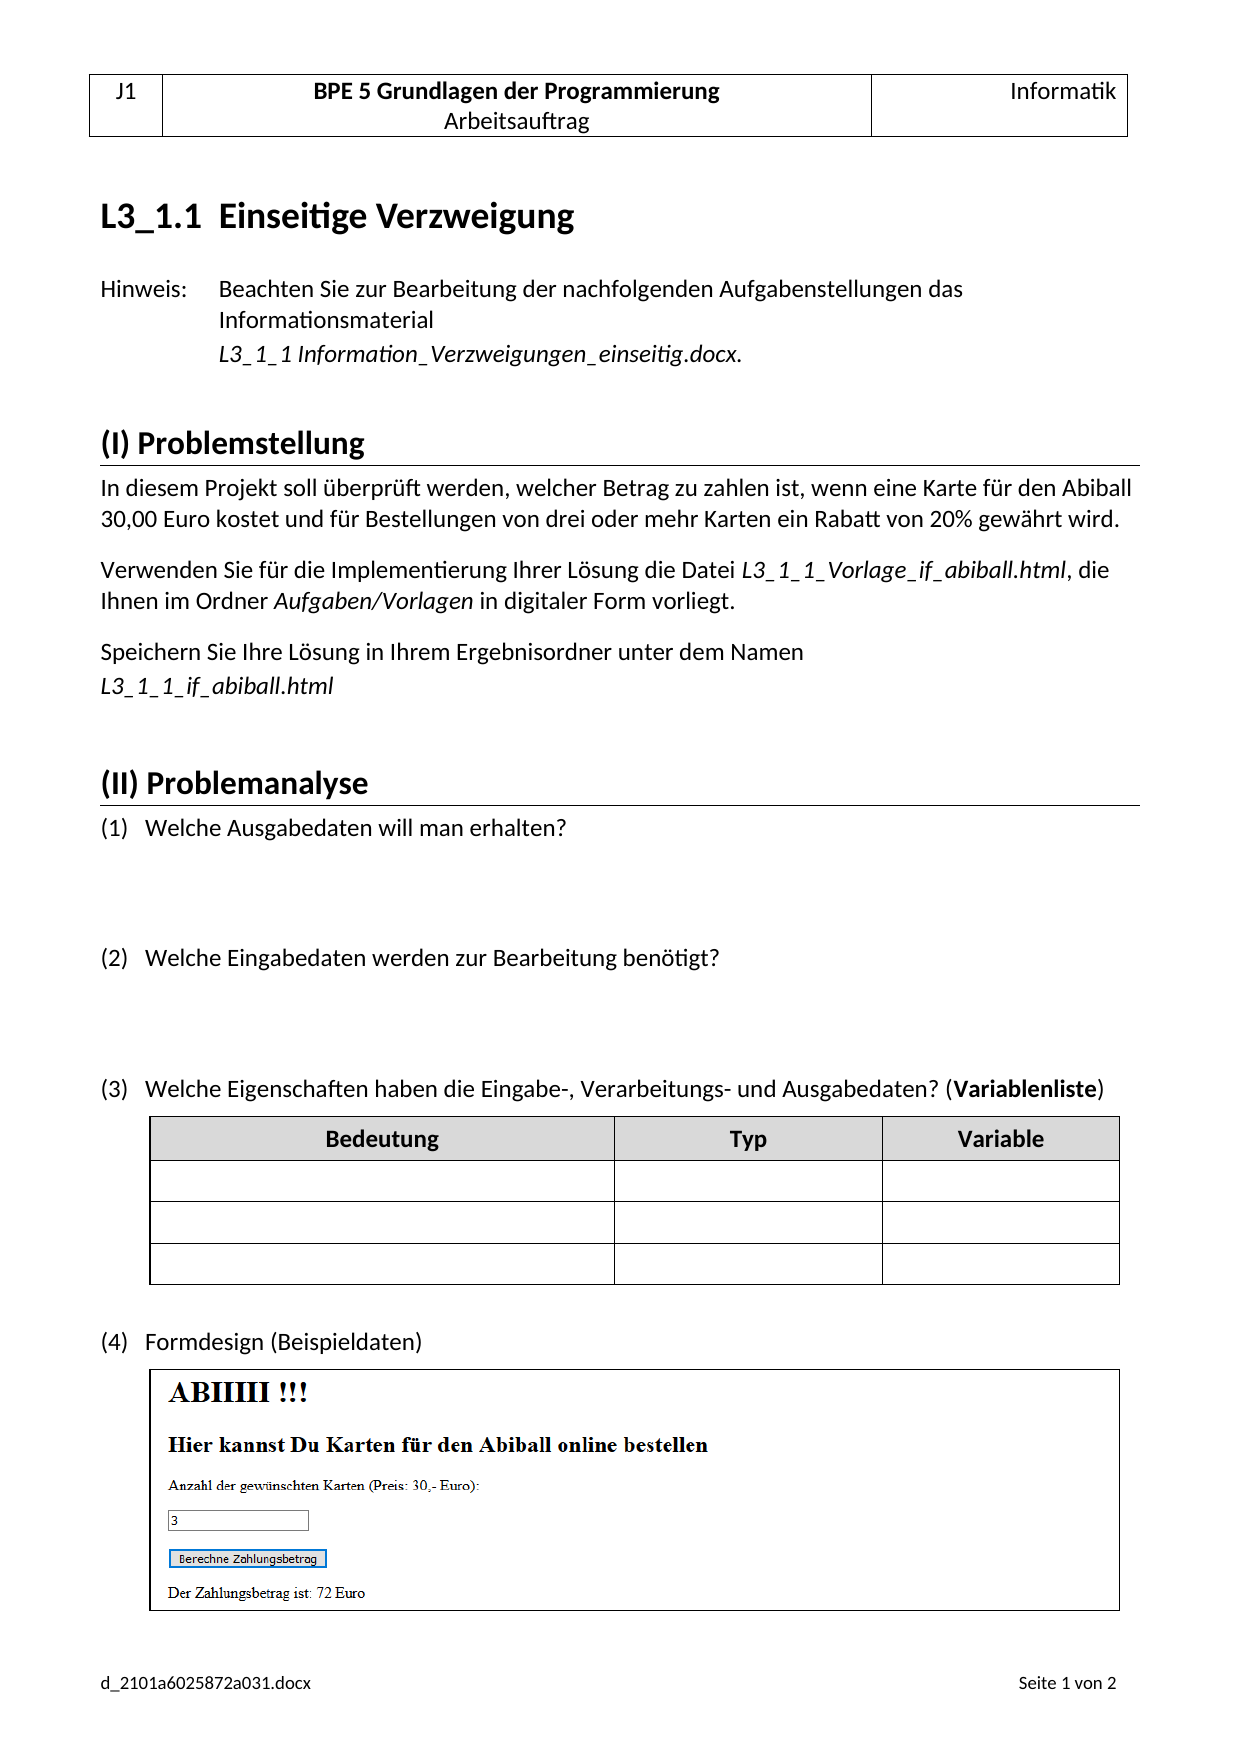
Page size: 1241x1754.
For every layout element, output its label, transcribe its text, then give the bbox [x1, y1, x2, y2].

list Formdesign (Beispieldaten) [100, 1326, 1140, 1356]
table_cell [615, 1244, 882, 1284]
text (II) Problemanalyse [100, 762, 1140, 805]
list L3_1_1 Information_Verzweigungen_einseitig.docx. [218, 338, 1140, 369]
table_cell [883, 1244, 1119, 1284]
list In diesem Projekt soll überprüft werden, welcher Betrag zu zahlen ist, wenn eine Karte für den Abiball 30,00 Euro kostet und für Bestellungen von drei oder mehr Karten ein Rabatt von 20% gewährt wird. [100, 472, 1140, 533]
table_cell [151, 1161, 614, 1201]
list Welche Eigenschaften haben die Eingabe-, Verarbeitungs- und Ausgabedaten? (Variablenliste) [100, 1073, 1140, 1103]
list Welche Eingabedaten werden zur Bearbeitung benötigt? [100, 942, 1140, 973]
table_cell [615, 1161, 882, 1201]
list Welche Ausgabedaten will man erhalten? [100, 812, 1140, 842]
picture [162, 1377, 712, 1604]
subtitle L3_1.1 Einseitige Verzweigung [100, 192, 1140, 238]
table_cell [151, 1202, 614, 1243]
table_header Bedeutung [151, 1117, 614, 1160]
text Speichern Sie Ihre Lösung in Ihrem Ergebnisordner unter dem Namen [100, 636, 1140, 666]
text L3_1_1_if_abiball.html [100, 670, 1140, 701]
table_header [151, 1370, 1119, 1610]
table_cell [151, 1244, 614, 1284]
table_header Variable [883, 1117, 1119, 1160]
table_cell [883, 1161, 1119, 1201]
text (I) Problemstellung [100, 422, 1140, 465]
table_cell [883, 1202, 1119, 1243]
table_cell [615, 1202, 882, 1243]
list Verwenden Sie für die Implementierung Ihrer Lösung die Datei L3_1_1_Vorlage_if_abiball.html, die Ihnen im Ordner Aufgaben/Vorlagen in digitaler Form vorliegt. [100, 554, 1140, 615]
table_header Typ [615, 1117, 882, 1160]
list Hinweis: Beachten Sie zur Bearbeitung der nachfolgenden Aufgabenstellungen das Informationsmaterial [100, 273, 1140, 334]
